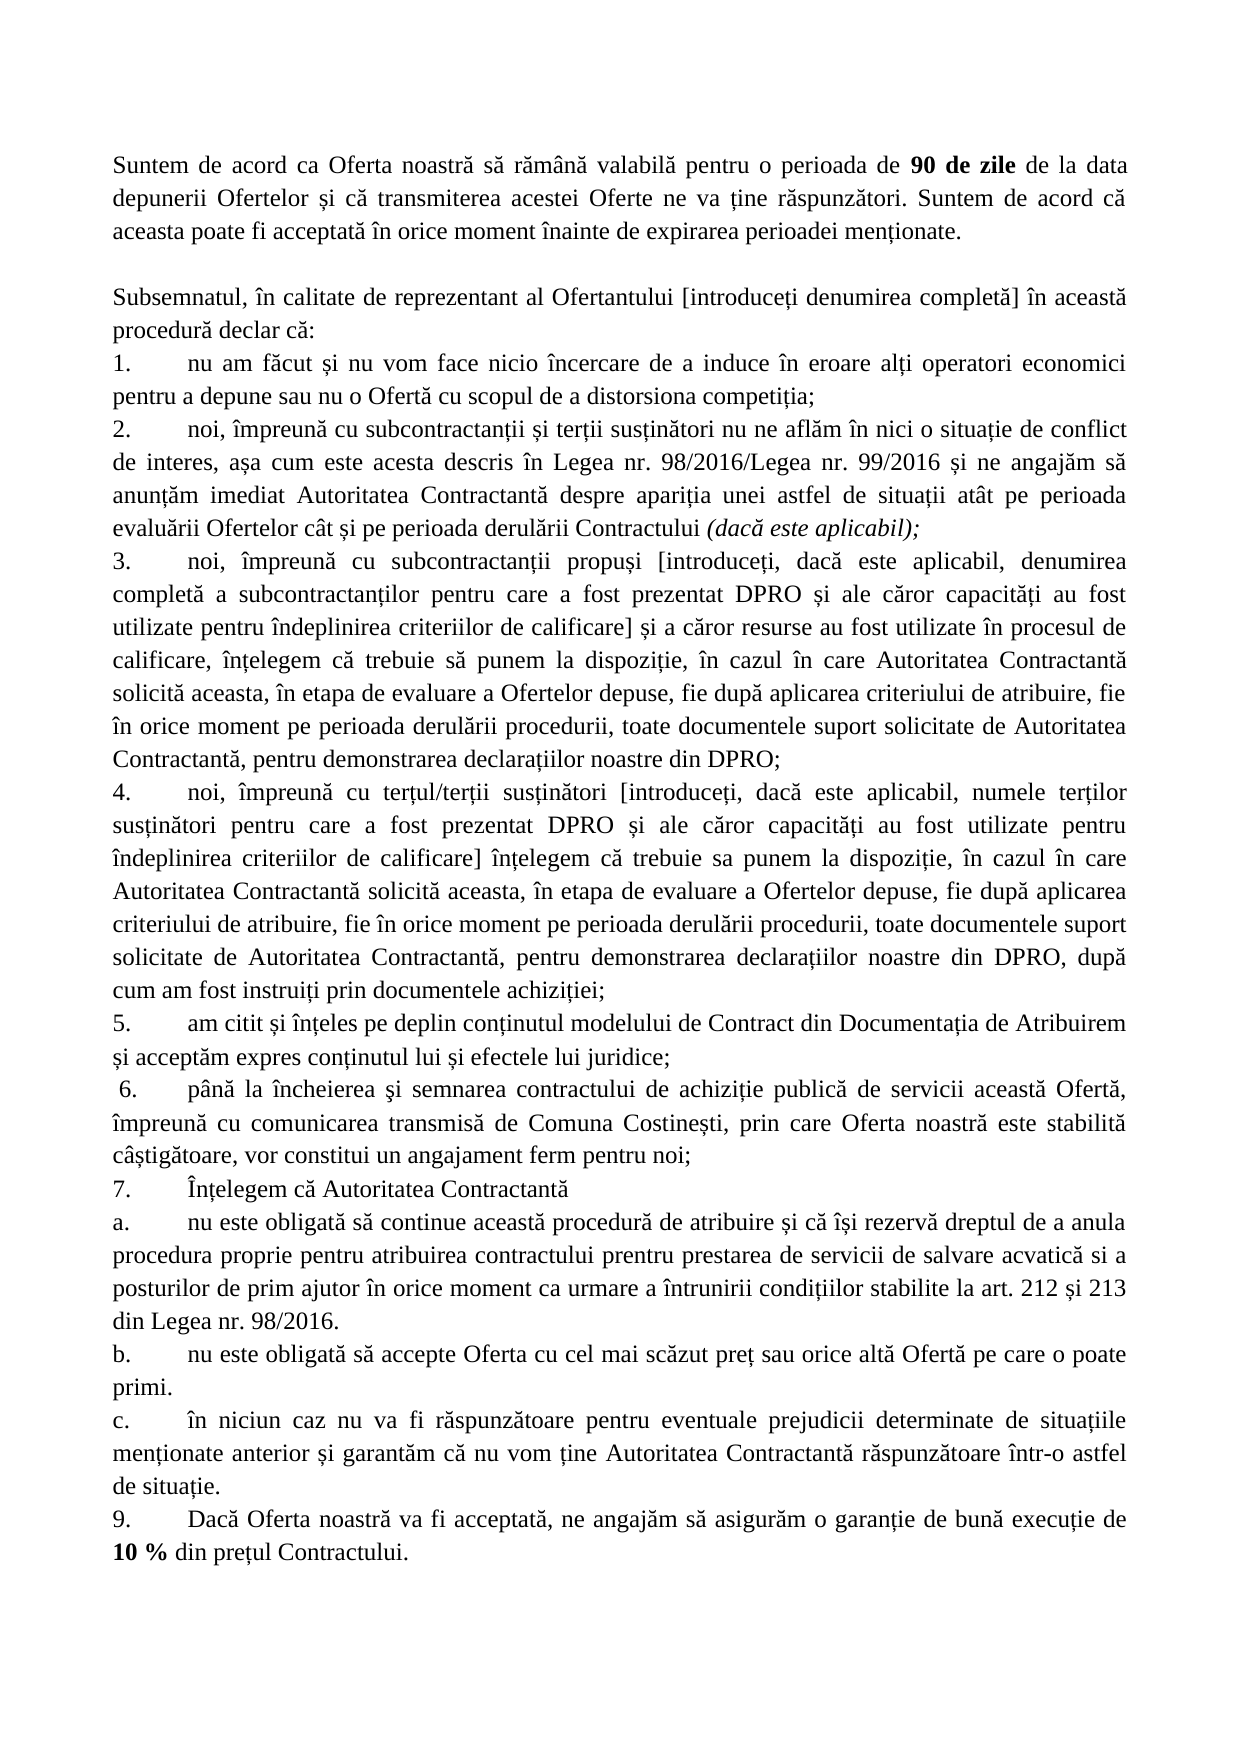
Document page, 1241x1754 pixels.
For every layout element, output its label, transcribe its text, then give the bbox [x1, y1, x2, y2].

text 5. am citit și înțeles pe deplin conținutul modelului de Contract din Documentația de Atribuirem și acceptăm expres conținutul lui și efectele lui juridice; [112, 1008, 1128, 1070]
text 4. noi, împreună cu terțul/terții susținători [introduceți, dacă este aplicabil, numele terților susținători pentru care a fost prezentat DPRO și ale căror capacități au fost utilizate pentru îndeplinirea criteriilor de calificare] înțelegem că trebuie sa punem la dispoziție, în cazul în care Autoritatea Contractantă solicită aceasta, în etapa de evaluare a Ofertelor depuse, fie după aplicarea criteriului de atribuire, fie în orice moment pe perioada derulării procedurii, toate documentele suport solicitate de Autoritatea Contractantă, pentru demonstrarea declarațiilor noastre din DPRO, după cum am fost instruiți prin documentele achiziției; [112, 777, 1128, 1004]
text b. nu este obligată să accepte Oferta cu cel mai scăzut preț sau orice altă Ofertă pe care o poate primi. [112, 1339, 1128, 1401]
text c. în niciun caz nu va fi răspunzătoare pentru eventuale prejudicii determinate de situațiile menționate anterior și garantăm că nu vom ține Autoritatea Contractantă răspunzătoare într-o astfel de situație. [112, 1405, 1128, 1499]
text 1. nu am făcut și nu vom face nicio încercare de a induce în eroare alți operatori economici pentru a depune sau nu o Ofertă cu scopul de a distorsiona competiția; [112, 348, 1128, 410]
text 7. Înțelegem că Autoritatea Contractantă [112, 1174, 1128, 1202]
text 2. noi, împreună cu subcontractanții și terții susținători nu ne aflăm în nici o situație de conflict de interes, așa cum este acesta descris în Legea nr. 98/2016/Legea nr. 99/2016 și ne angajăm să anunțăm imediat Autoritatea Contractantă despre apariția unei astfel de situații atât pe perioada evaluării Ofertelor cât și pe perioada derulării Contractului (dacă este aplicabil); [112, 414, 1128, 542]
text 9. Dacă Oferta noastră va fi acceptată, ne angajăm să asigurăm o garanție de bună execuție de 10 % din prețul Contractului. [112, 1504, 1128, 1566]
text 3. noi, împreună cu subcontractanții propuși [introduceți, dacă este aplicabil, denumirea completă a subcontractanților pentru care a fost prezentat DPRO și ale căror capacități au fost utilizate pentru îndeplinirea criteriilor de calificare] și a căror resurse au fost utilizate în procesul de calificare, înțelegem că trebuie să punem la dispoziție, în cazul în care Autoritatea Contractantă solicită aceasta, în etapa de evaluare a Ofertelor depuse, fie după aplicarea criteriului de atribuire, fie în orice moment pe perioada derulării procedurii, toate documentele suport solicitate de Autoritatea Contractantă, pentru demonstrarea declarațiilor noastre din DPRO; [112, 546, 1128, 773]
text Subsemnatul, în calitate de reprezentant al Ofertantului [introduceți denumirea completă] în această procedură declar că: [112, 282, 1128, 344]
text Suntem de acord ca Oferta noastră să rămână valabilă pentru o perioada de 90 de zile de la data depunerii Ofertelor și că transmiterea acestei Oferte ne va ține răspunzători. Suntem de acord că aceasta poate fi acceptată în orice moment înainte de expirarea perioadei menționate. [112, 150, 1128, 245]
text 6. până la încheierea şi semnarea contractului de achiziție publică de servicii această Ofertă, împreună cu comunicarea transmisă de Comuna Costinești, prin care Oferta noastră este stabilită câștigătoare, vor constitui un angajament ferm pentru noi; [112, 1074, 1128, 1169]
text a. nu este obligată să continue această procedură de atribuire și că își rezervă dreptul de a anula procedura proprie pentru atribuirea contractului prentru prestarea de servicii de salvare acvatică si a posturilor de prim ajutor în orice moment ca urmare a întrunirii condițiilor stabilite la art. 212 și 213 din Legea nr. 98/2016. [112, 1207, 1128, 1334]
